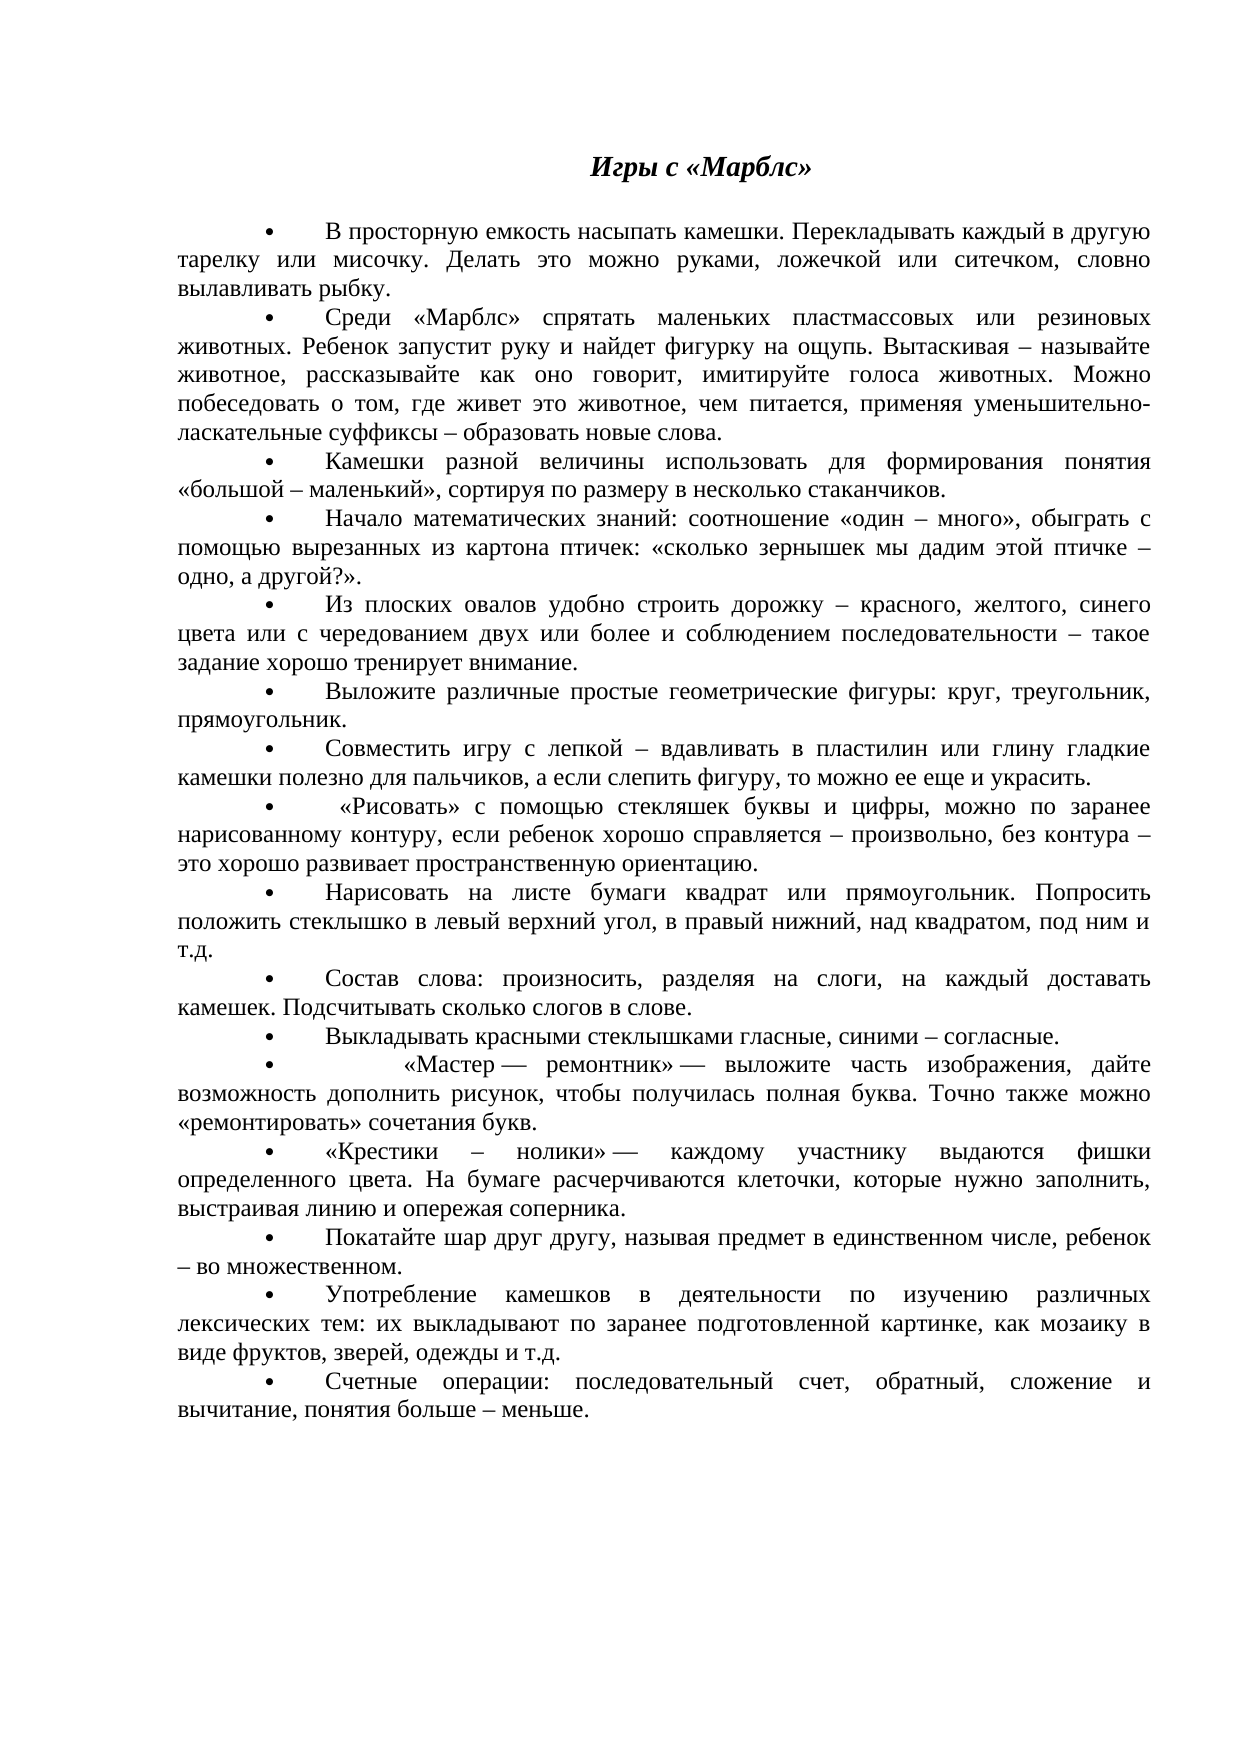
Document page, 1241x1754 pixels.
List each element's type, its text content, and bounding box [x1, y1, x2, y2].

list Выкладывать красными стеклышками гласные, синими – согласные. [177, 1021, 1152, 1049]
list «Крестики – нолики» — каждому участнику выдаются фишки определенного цвета. На бумаге расчерчиваются клеточки, которые нужно заполнить, выстраивая линию и опережая соперника. [177, 1136, 1152, 1222]
list Из плоских овалов удобно строить дорожку – красного, желтого, синего цвета или с чередованием двух или более и соблюдением последовательности – такое задание хорошо тренирует внимание. [177, 589, 1152, 676]
list В просторную емкость насыпать камешки. Перекладывать каждый в другую тарелку или мисочку. Делать это можно руками, ложечкой или ситечком, словно вылавливать рыбку. [177, 216, 1152, 302]
list Камешки разной величины использовать для формирования понятия «большой – маленький», сортируя по размеру в несколько стаканчиков. [177, 446, 1152, 503]
list Нарисовать на листе бумаги квадрат или прямоугольник. Попросить положить стеклышко в левый верхний угол, в правый нижний, над квадратом, под ним и т.д. [177, 877, 1152, 963]
list Покатайте шар друг другу, называя предмет в единственном числе, ребенок – во множественном. [177, 1222, 1152, 1279]
list Совместить игру с лепкой – вдавливать в пластилин или глину гладкие камешки полезно для пальчиков, а если слепить фигуру, то можно ее еще и украсить. [177, 733, 1152, 791]
text Игры с «Марблс» [177, 149, 1152, 182]
list «Рисовать» с помощью стекляшек буквы и цифры, можно по заранее нарисованному контуру, если ребенок хорошо справляется – произвольно, без контура – это хорошо развивает пространственную ориентацию. [177, 791, 1152, 877]
list Выложите различные простые геометрические фигуры: круг, треугольник, прямоугольник. [177, 676, 1152, 733]
list Начало математических знаний: соотношение «один – много», обыграть с помощью вырезанных из картона птичек: «сколько зернышек мы дадим этой птичке – одно, а другой?». [177, 503, 1152, 589]
list Употребление камешков в деятельности по изучению различных лексических тем: их выкладывают по заранее подготовленной картинке, как мозаику в виде фруктов, зверей, одежды и т.д. [177, 1279, 1152, 1366]
list Счетные операции: последовательный счет, обратный, сложение и вычитание, понятия больше – меньше. [177, 1366, 1152, 1423]
list Состав слова: произносить, разделяя на слоги, на каждый доставать камешек. Подсчитывать сколько слогов в слове. [177, 963, 1152, 1021]
list Среди «Марблс» спрятать маленьких пластмассовых или резиновых животных. Ребенок запустит руку и найдет фигурку на ощупь. Вытаскивая – называйте животное, рассказывайте как оно говорит, имитируйте голоса животных. Можно побеседовать о том, где живет это животное, чем питается, применяя уменьшительно-ласкательные суффиксы – образовать новые слова. [177, 302, 1152, 446]
list «Мастер — ремонтник» — выложите часть изображения, дайте возможность дополнить рисунок, чтобы получилась полная буква. Точно также можно «ремонтировать» сочетания букв. [177, 1049, 1152, 1136]
